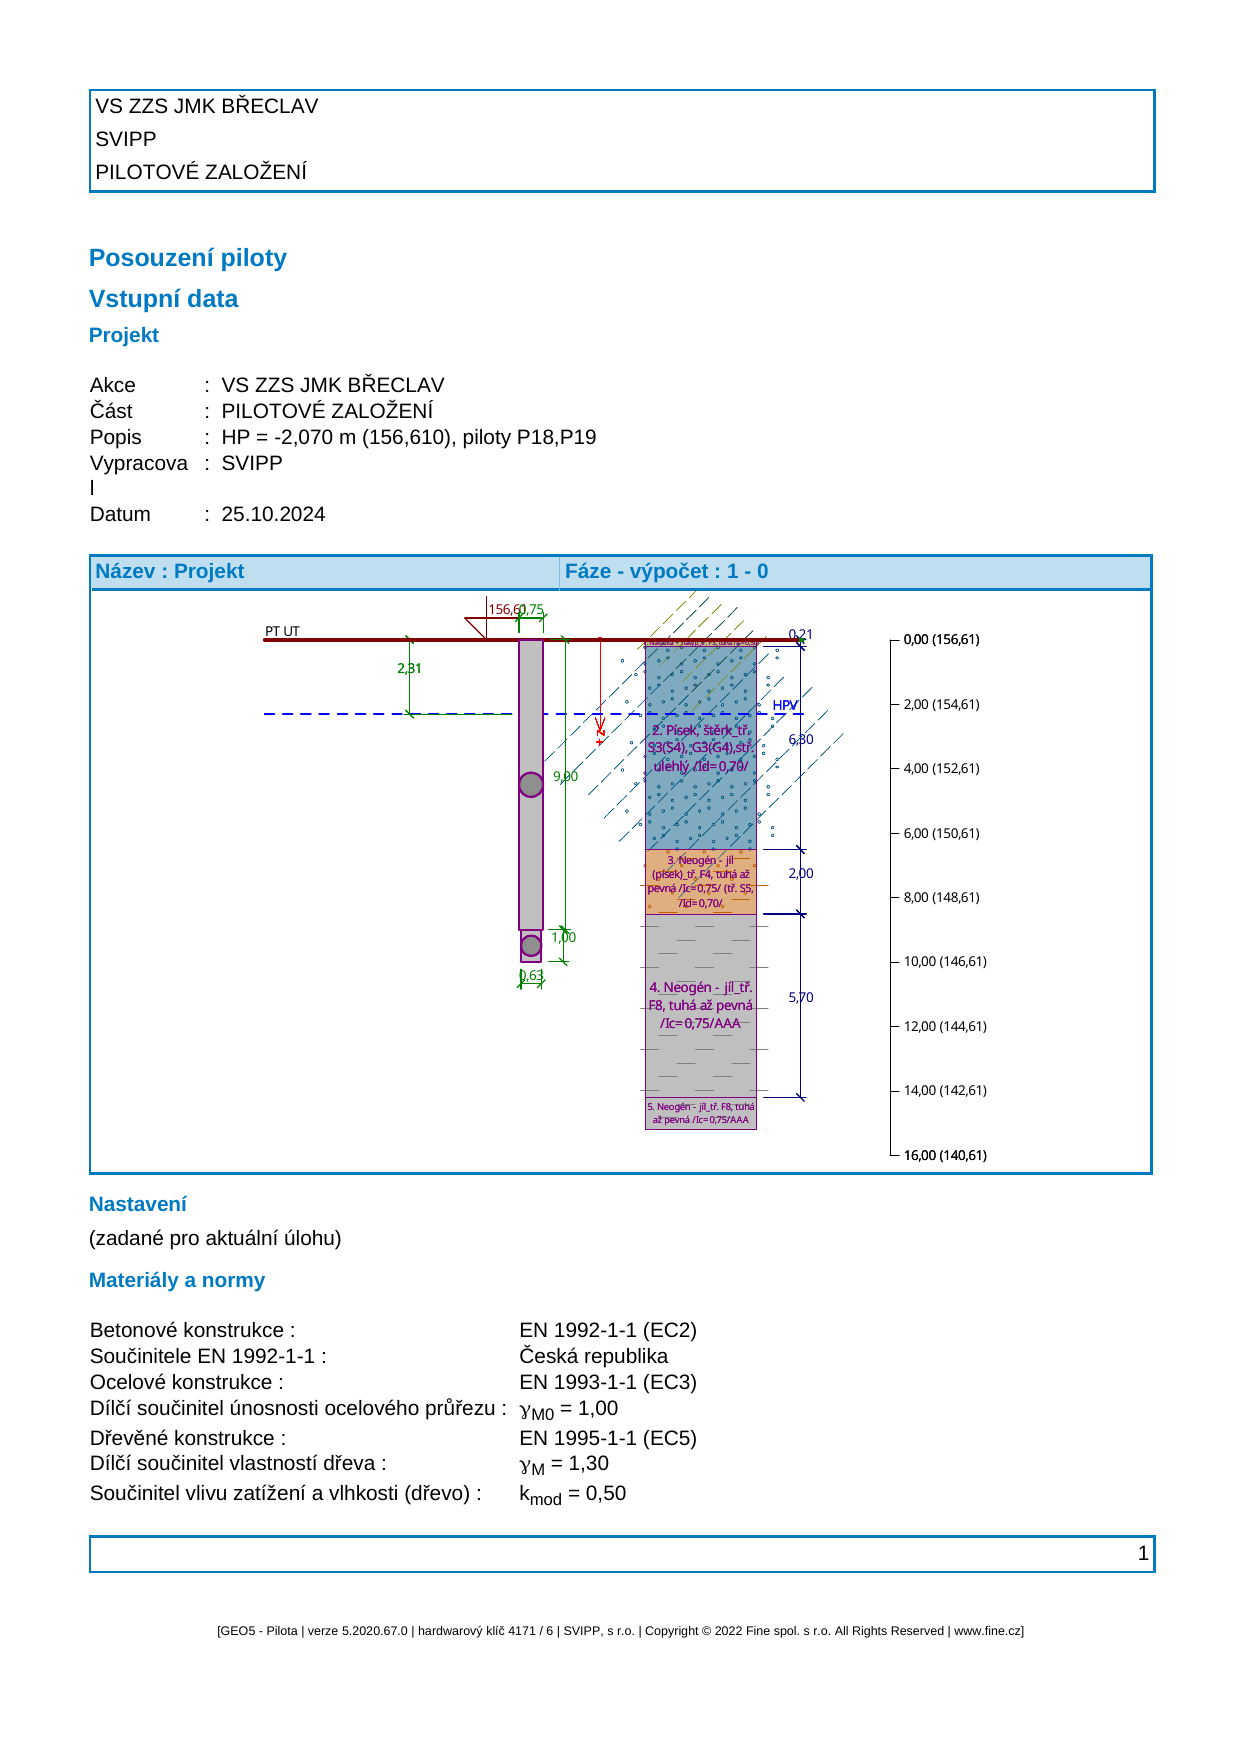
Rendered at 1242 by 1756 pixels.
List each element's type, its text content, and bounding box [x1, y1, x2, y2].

text Nastavení [88, 1192, 1153, 1216]
table_header EN 1992-1-1 (EC2) [518, 1318, 708, 1344]
table_cell Dílčí součinitel únosnosti ocelového průřezu : [89, 1396, 518, 1425]
table_cell Součinitele EN 1992-1-1 : [89, 1344, 518, 1370]
table_cell Česká republika [518, 1344, 708, 1370]
table_cell Dřevěné konstrukce : [89, 1425, 518, 1451]
table_cell EN 1995-1-1 (EC5) [518, 1425, 708, 1451]
table_cell Část [89, 399, 203, 424]
table_cell M = 1,30 [518, 1451, 708, 1481]
table_header Název : Projekt [91, 557, 559, 588]
table_cell HP = -2,070 m (156,610), piloty P18,P19 [220, 425, 608, 450]
table_cell Popis [89, 425, 203, 450]
table_cell PILOTOVÉ ZALOŽENÍ [220, 399, 608, 424]
table_header VS ZZS JMK BŘECLAV [220, 373, 608, 399]
text (zadané pro aktuální úlohu) [88, 1226, 1153, 1250]
table_cell : [203, 502, 220, 528]
table_header : [203, 373, 220, 399]
table_cell 25.10.2024 [220, 502, 608, 528]
table_header Fáze - výpočet : 1 - 0 [560, 557, 1150, 588]
table_cell Ocelové konstrukce : [89, 1370, 518, 1396]
table_cell [91, 589, 1150, 1172]
text Vstupní data [88, 284, 1153, 312]
text Posouzení piloty [88, 243, 1153, 271]
text Projekt [88, 323, 1153, 347]
table_cell Součinitel vlivu zatížení a vlhkosti (dřevo) : [89, 1481, 518, 1511]
text Materiály a normy [88, 1268, 1153, 1292]
table_cell : [203, 399, 220, 424]
table_header Betonové konstrukce : [89, 1318, 518, 1344]
table_cell EN 1993-1-1 (EC3) [518, 1370, 708, 1396]
table_cell M0 = 1,00 [518, 1396, 708, 1425]
table_cell SVIPP [220, 450, 608, 502]
table_header Akce [89, 373, 203, 399]
table_cell Vypracoval [89, 450, 203, 502]
table_cell : [203, 450, 220, 502]
table_cell Datum [89, 502, 203, 528]
table_cell : [203, 425, 220, 450]
table_cell Dílčí součinitel vlastností dřeva : [89, 1451, 518, 1481]
table_cell kmod = 0,50 [518, 1481, 708, 1511]
